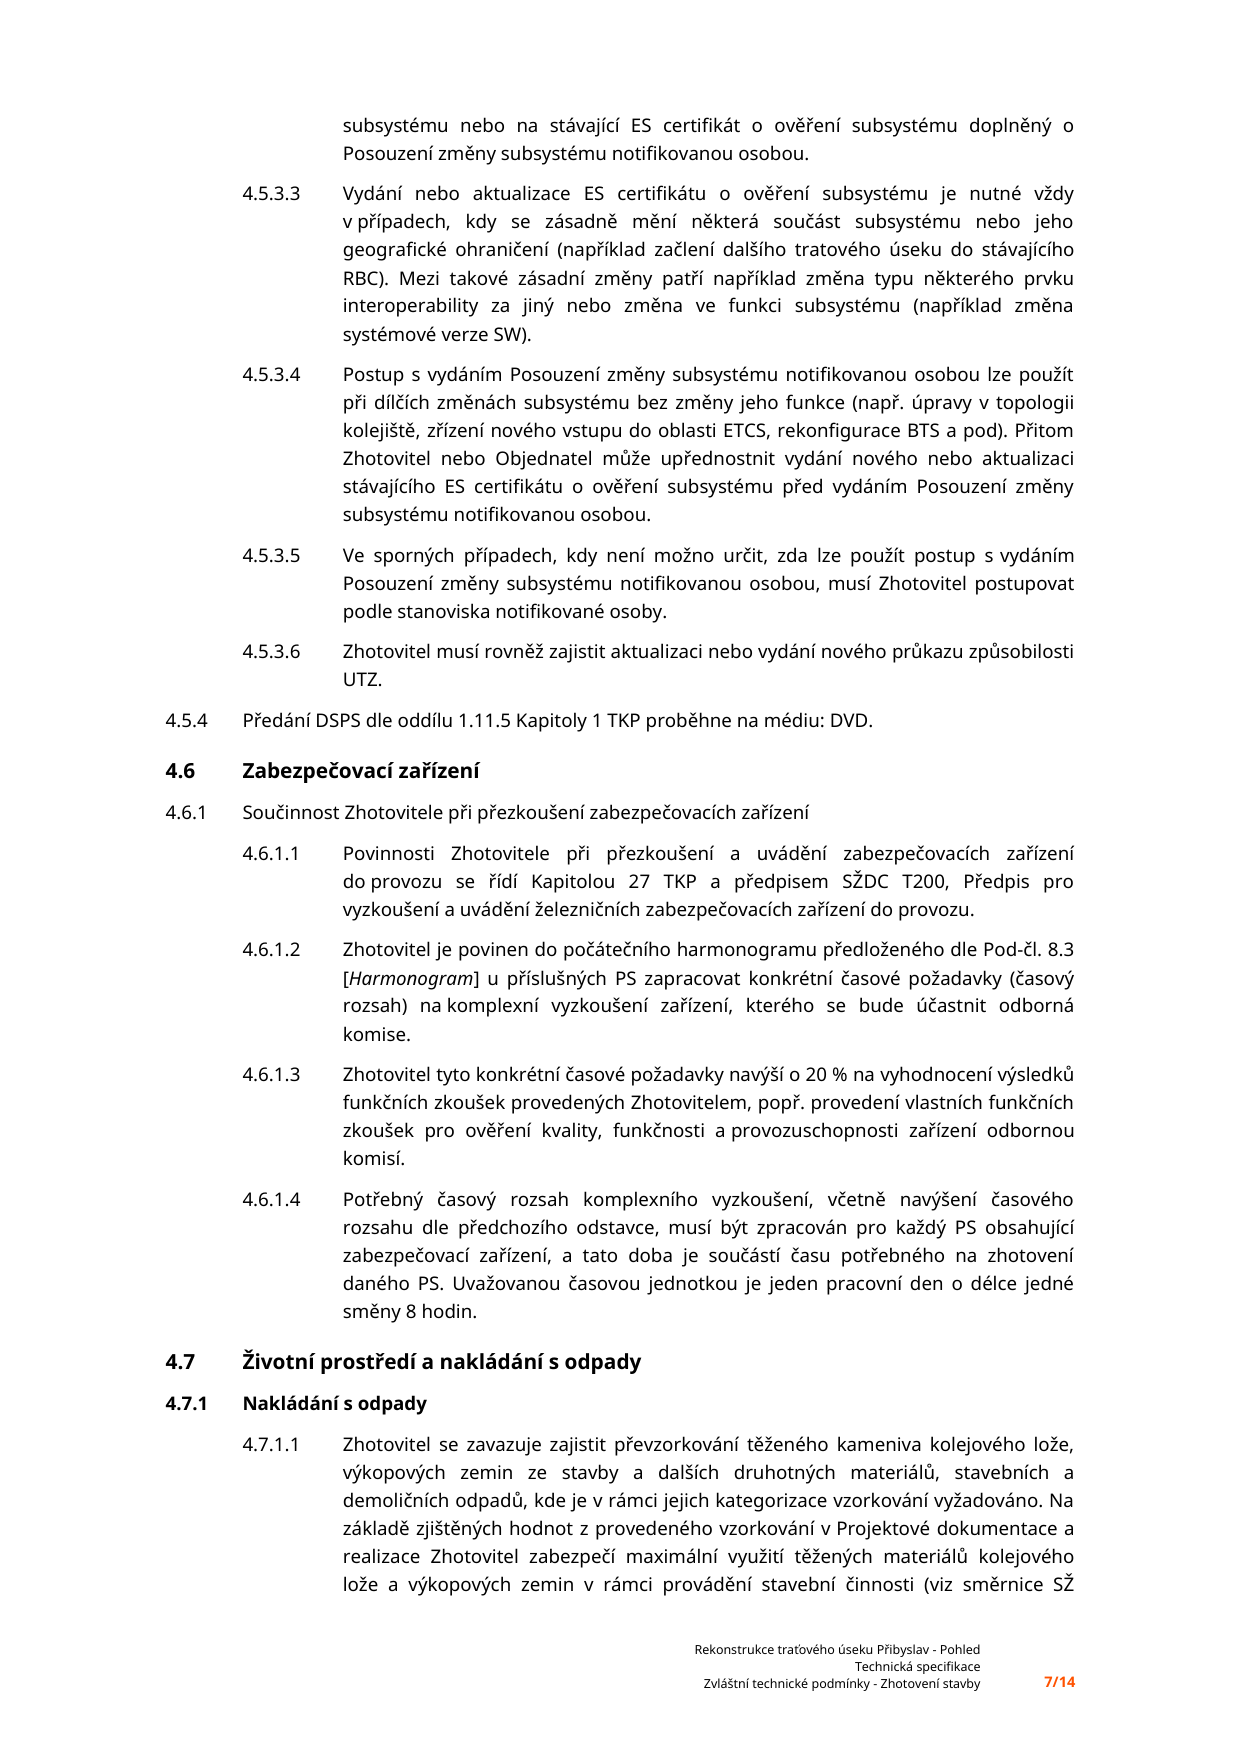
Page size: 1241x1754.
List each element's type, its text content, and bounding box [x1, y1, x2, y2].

text Povinnosti Zhotovitele při přezkoušení a uvádění zabezpečovacích zařízení do provozu se řídí Kapitolou 27 TKP a předpisem SŽDC T200, Předpis pro vyzkoušení a uvádění železničních zabezpečovacích zařízení do provozu. [242, 840, 1075, 922]
text Potřebný časový rozsah komplexního vyzkoušení, včetně navýšení časového rozsahu dle předchozího odstavce, musí být zpracován pro každý PS obsahující zabezpečovací zařízení, a tato doba je součástí času potřebného na zhotovení daného PS. Uvažovanou časovou jednotkou je jeden pracovní den o délce jedné směny 8 hodin. [242, 1186, 1075, 1323]
text Součinnost Zhotovitele při přezkoušení zabezpečovacích zařízení [165, 800, 1075, 825]
text Postup s vydáním Posouzení změny subsystému notifikovanou osobou lze použít při dílčích změnách subsystému bez změny jeho funkce (např. úpravy v topologii kolejiště, zřízení nového vstupu do oblasti ETCS, rekonfigurace BTS a pod). Přitom Zhotovitel nebo Objednatel může upřednostnit vydání nového nebo aktualizaci stávajícího ES certifikátu o ověření subsystému před vydáním Posouzení změny subsystému notifikovanou osobou. [242, 361, 1075, 527]
text Zabezpečovací zařízení [165, 756, 1075, 784]
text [242, 1431, 1075, 1597]
text Nakládání s odpady [165, 1391, 1075, 1416]
text Zhotovitel tyto konkrétní časové požadavky navýší o 20 % na vyhodnocení výsledků funkčních zkoušek provedených Zhotovitelem, popř. provedení vlastních funkčních zkoušek pro ověření kvality, funkčnosti a provozuschopnosti zařízení odbornou komisí. [242, 1061, 1075, 1171]
text Ve sporných případech, kdy není možno určit, zda lze použít postup s vydáním Posouzení změny subsystému notifikovanou osobou, musí Zhotovitel postupovat podle stanoviska notifikované osoby. [242, 542, 1075, 623]
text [242, 112, 1075, 166]
text Zhotovitel musí rovněž zajistit aktualizaci nebo vydání nového průkazu způsobilosti UTZ. [242, 638, 1075, 692]
text Předání DSPS dle oddílu 1.11.5 Kapitoly 1 TKP proběhne na médiu: DVD. [165, 707, 1075, 733]
text Zhotovitel je povinen do počátečního harmonogramu předloženého dle Pod-čl. 8.3 [Harmonogram] u příslušných PS zapracovat konkrétní časové požadavky (časový rozsah) na komplexní vyzkoušení zařízení, kterého se bude účastnit odborná komise. [242, 937, 1075, 1046]
text Životní prostředí a nakládání s odpady [165, 1347, 1075, 1375]
text Vydání nebo aktualizace ES certifikátu o ověření subsystému je nutné vždy v případech, kdy se zásadně mění některá součást subsystému nebo jeho geografické ohraničení (například začlení dalšího tratového úseku do stávajícího RBC). Mezi takové zásadní změny patří například změna typu některého prvku interoperability za jiný nebo změna ve funkci subsystému (například změna systémové verze SW). [242, 181, 1075, 346]
